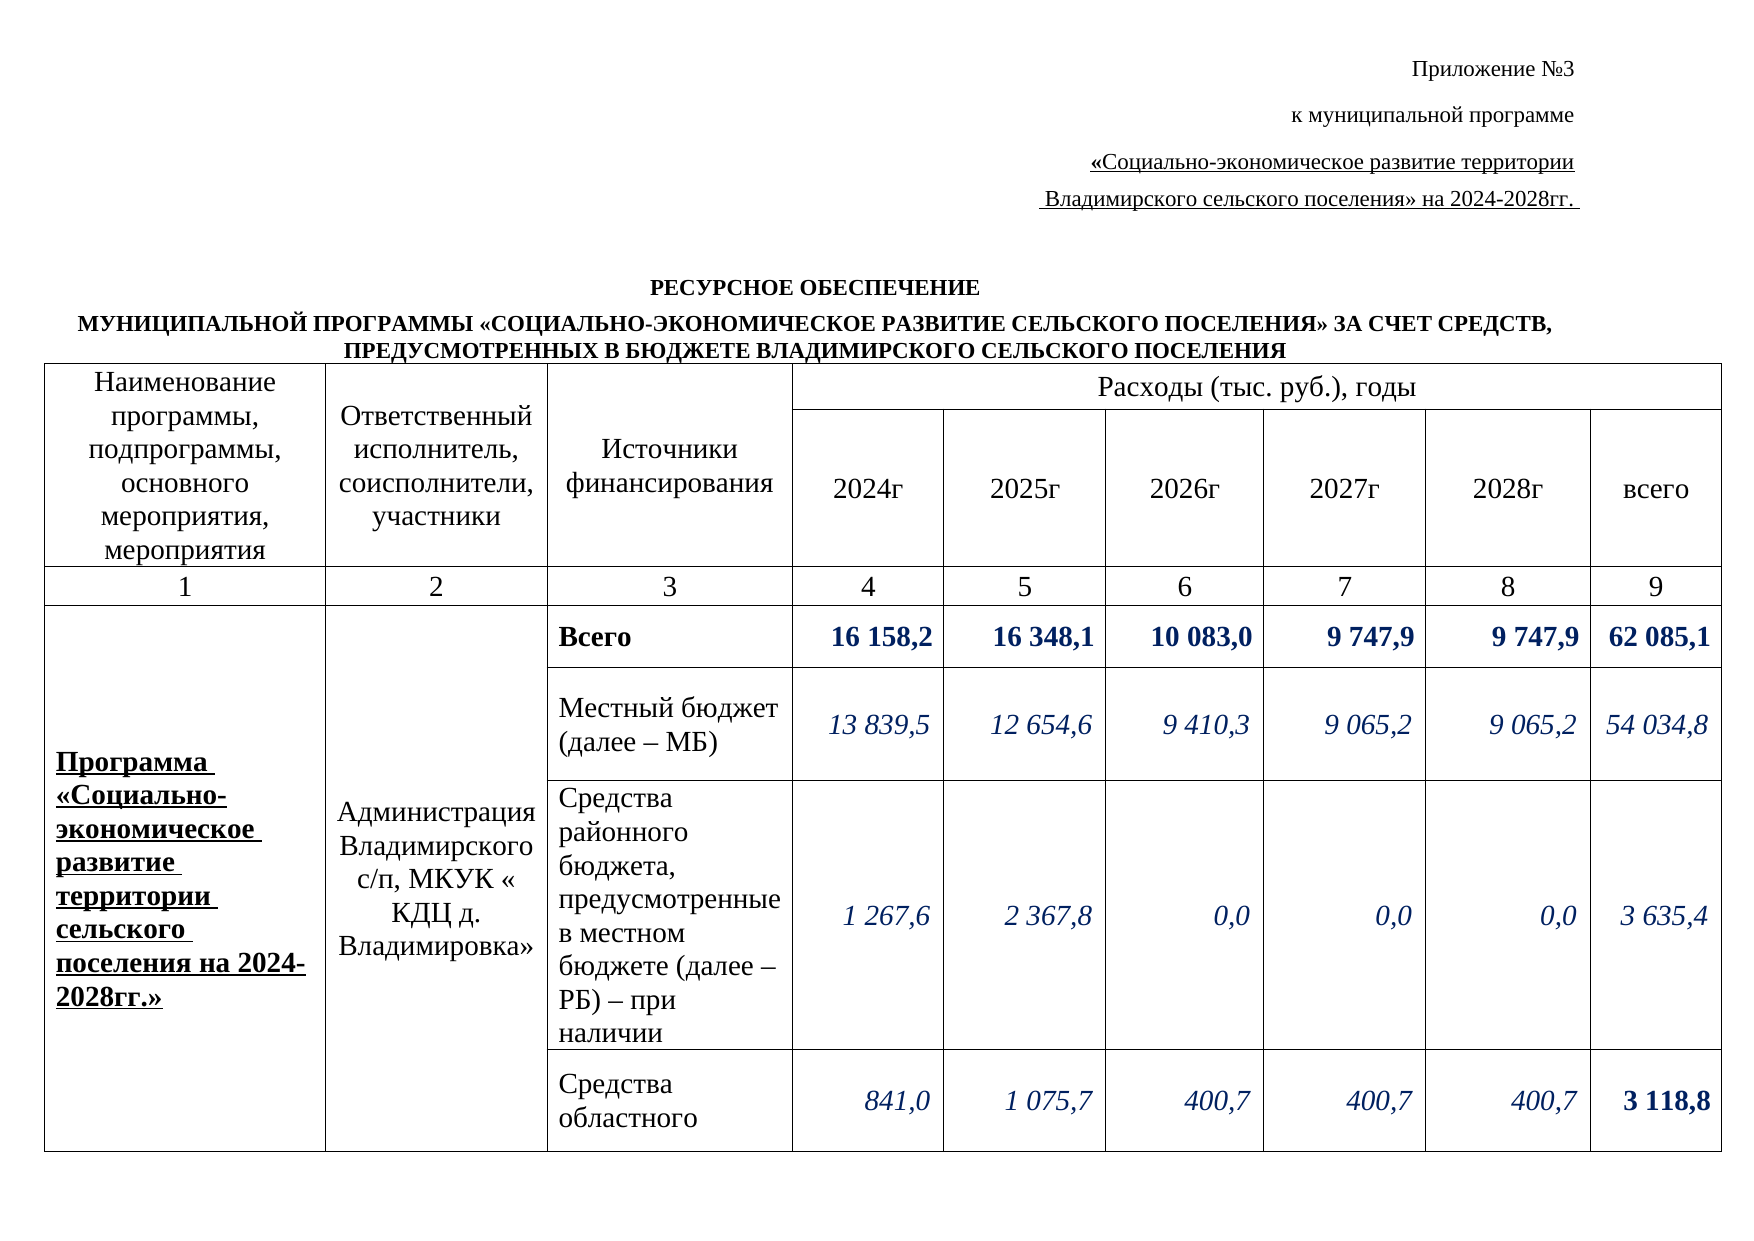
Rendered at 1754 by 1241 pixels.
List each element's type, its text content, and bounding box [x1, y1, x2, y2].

table_cell Программа «Социально-экономическое развитие территории сельского поселения на 2024-2028гг.» [45, 606, 325, 1151]
table_cell 2024г [793, 410, 943, 566]
table_cell МУНИЦИПАЛЬНОЙ ПРОГРАММЫ «СОЦИАЛЬНО-ЭКОНОМИЧЕСКОЕ РАЗВИТИЕ СЕЛЬСКОГО ПОСЕЛЕНИЯ» ЗА СЧЕТ СРЕДСТВ, ПРЕДУСМОТРЕННЫХ В БЮДЖЕТЕ ВЛАДИМИРСКОГО СЕЛЬСКОГО ПОСЕЛЕНИЯ [44, 311, 1586, 363]
table_cell 62 085,1 [1591, 606, 1721, 667]
table_cell 2 367,8 [944, 781, 1105, 1049]
table_cell 400,7 [1264, 1050, 1425, 1151]
table_cell 54 034,8 [1591, 668, 1721, 779]
table_cell 1 [45, 567, 325, 604]
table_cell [548, 1050, 792, 1151]
table_cell «Социально-экономическое развитие территории [44, 138, 1586, 185]
table_cell 3 635,4 [1591, 781, 1721, 1049]
table_cell 9 [1591, 567, 1721, 604]
table_cell 7 [1264, 567, 1425, 604]
table_cell 9 747,9 [1264, 606, 1425, 667]
table_cell 400,7 [1426, 1050, 1590, 1151]
table_cell 2025г [944, 410, 1105, 566]
table_cell 841,0 [793, 1050, 943, 1151]
table_cell Администрация Владимирского с/п, МКУК « КДЦ д. Владимировка» [326, 606, 547, 1151]
table_cell 16 348,1 [944, 606, 1105, 667]
table_cell 12 654,6 [944, 668, 1105, 779]
table_cell Всего [548, 606, 792, 667]
table_cell 8 [1426, 567, 1590, 604]
table_cell 9 410,3 [1106, 668, 1263, 779]
table_cell 400,7 [1106, 1050, 1263, 1151]
table_cell всего [1591, 410, 1721, 566]
table_cell 1 075,7 [944, 1050, 1105, 1151]
table_cell Расходы (тыс. руб.), годы [793, 364, 1721, 408]
table_cell 9 747,9 [1426, 606, 1590, 667]
table_cell 16 158,2 [793, 606, 943, 667]
table_cell 5 [944, 567, 1105, 604]
table_cell 6 [1106, 567, 1263, 604]
table_cell 13 839,5 [793, 668, 943, 779]
table_cell Источники финансирования [548, 364, 792, 566]
table_cell 2027г [1264, 410, 1425, 566]
table_cell 2 [326, 567, 547, 604]
table_cell 1 267,6 [793, 781, 943, 1049]
table_cell 9 065,2 [1264, 668, 1425, 779]
table_cell 0,0 [1426, 781, 1590, 1049]
table_cell 4 [793, 567, 943, 604]
table_cell 2028г [1426, 410, 1590, 566]
table_cell Местный бюджет (далее – МБ) [548, 668, 792, 779]
table_cell 3 [548, 567, 792, 604]
table_cell Ответственный исполнитель, соисполнители, участники [326, 364, 547, 566]
table_cell Владимирского сельского поселения» на 2024-2028гг. [44, 185, 1586, 264]
table_cell 9 065,2 [1426, 668, 1590, 779]
table_cell 0,0 [1106, 781, 1263, 1049]
table_cell Средства районного бюджета, предусмотренные в местном бюджете (далее – РБ) – при наличии [548, 781, 792, 1049]
table_cell 10 083,0 [1106, 606, 1263, 667]
table_cell 3 118,8 [1591, 1050, 1721, 1151]
table_cell к муниципальной программе [44, 91, 1586, 138]
table_cell РЕСУРСНОЕ ОБЕСПЕЧЕНИЕ [44, 264, 1586, 311]
table_cell 2026г [1106, 410, 1263, 566]
table_cell 0,0 [1264, 781, 1425, 1049]
table_header Приложение №3 [44, 44, 1586, 91]
table_cell Наименование программы, подпрограммы, основного мероприятия, мероприятия [45, 364, 325, 566]
